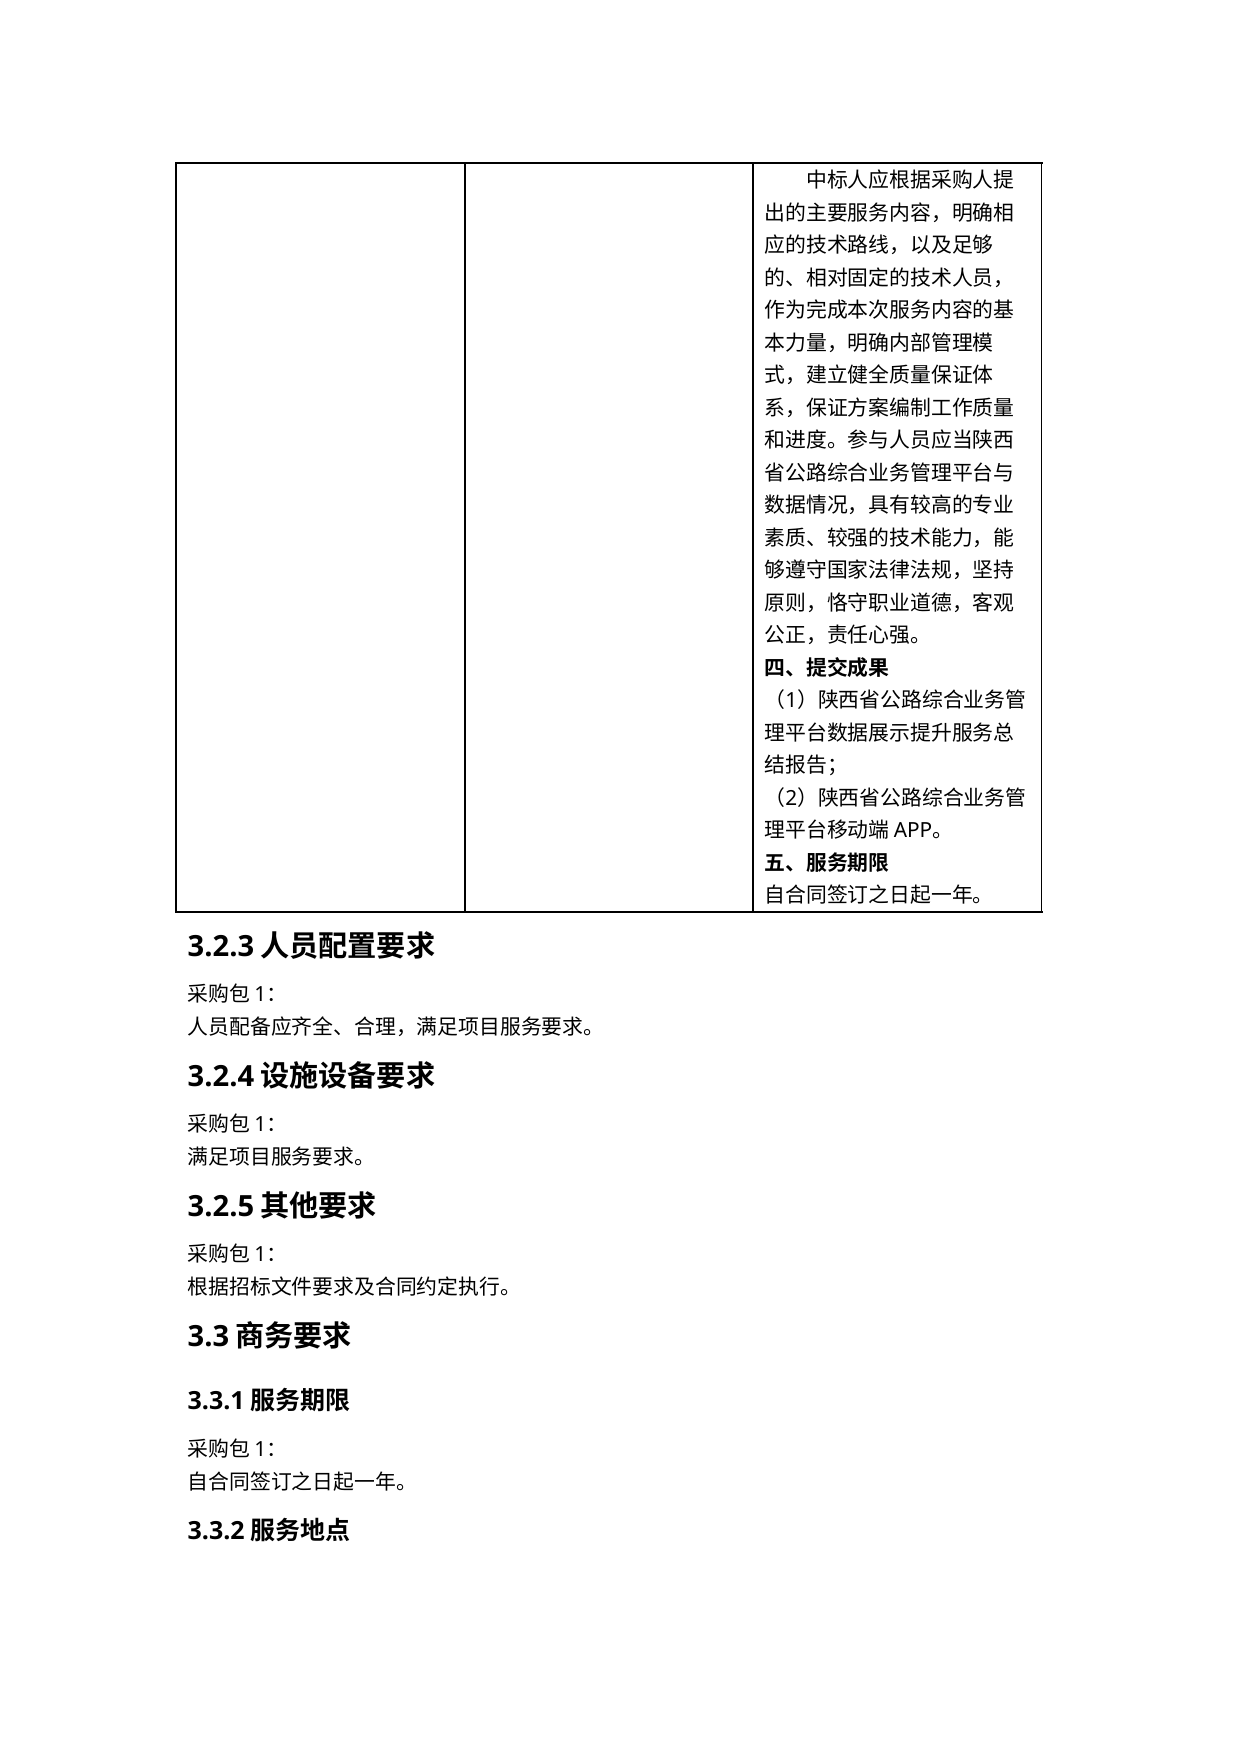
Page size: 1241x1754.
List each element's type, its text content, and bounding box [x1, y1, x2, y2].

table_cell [754, 164, 1041, 911]
text 3.3.2服务地点 [187, 1498, 1053, 1563]
text 人员配备应齐全、合理，满足项目服务要求。 [187, 1010, 1053, 1043]
text 采购包1： [187, 1238, 1053, 1270]
text 3.2.5其他要求 [187, 1173, 1053, 1238]
text 自合同签订之日起一年。 [187, 1465, 1053, 1498]
text 3.3.1服务期限 [187, 1368, 1053, 1433]
text 采购包1： [187, 1108, 1053, 1140]
table_cell [466, 164, 752, 911]
table_cell 1 [177, 164, 464, 911]
text 3.2.4设施设备要求 [187, 1043, 1053, 1108]
text 采购包1： [187, 978, 1053, 1010]
text 满足项目服务要求。 [187, 1140, 1053, 1173]
text 3.3商务要求 [187, 1303, 1053, 1368]
text 根据招标文件要求及合同约定执行。 [187, 1270, 1053, 1303]
text 采购包1： [187, 1433, 1053, 1465]
text 3.2.3人员配置要求 [187, 913, 1053, 978]
